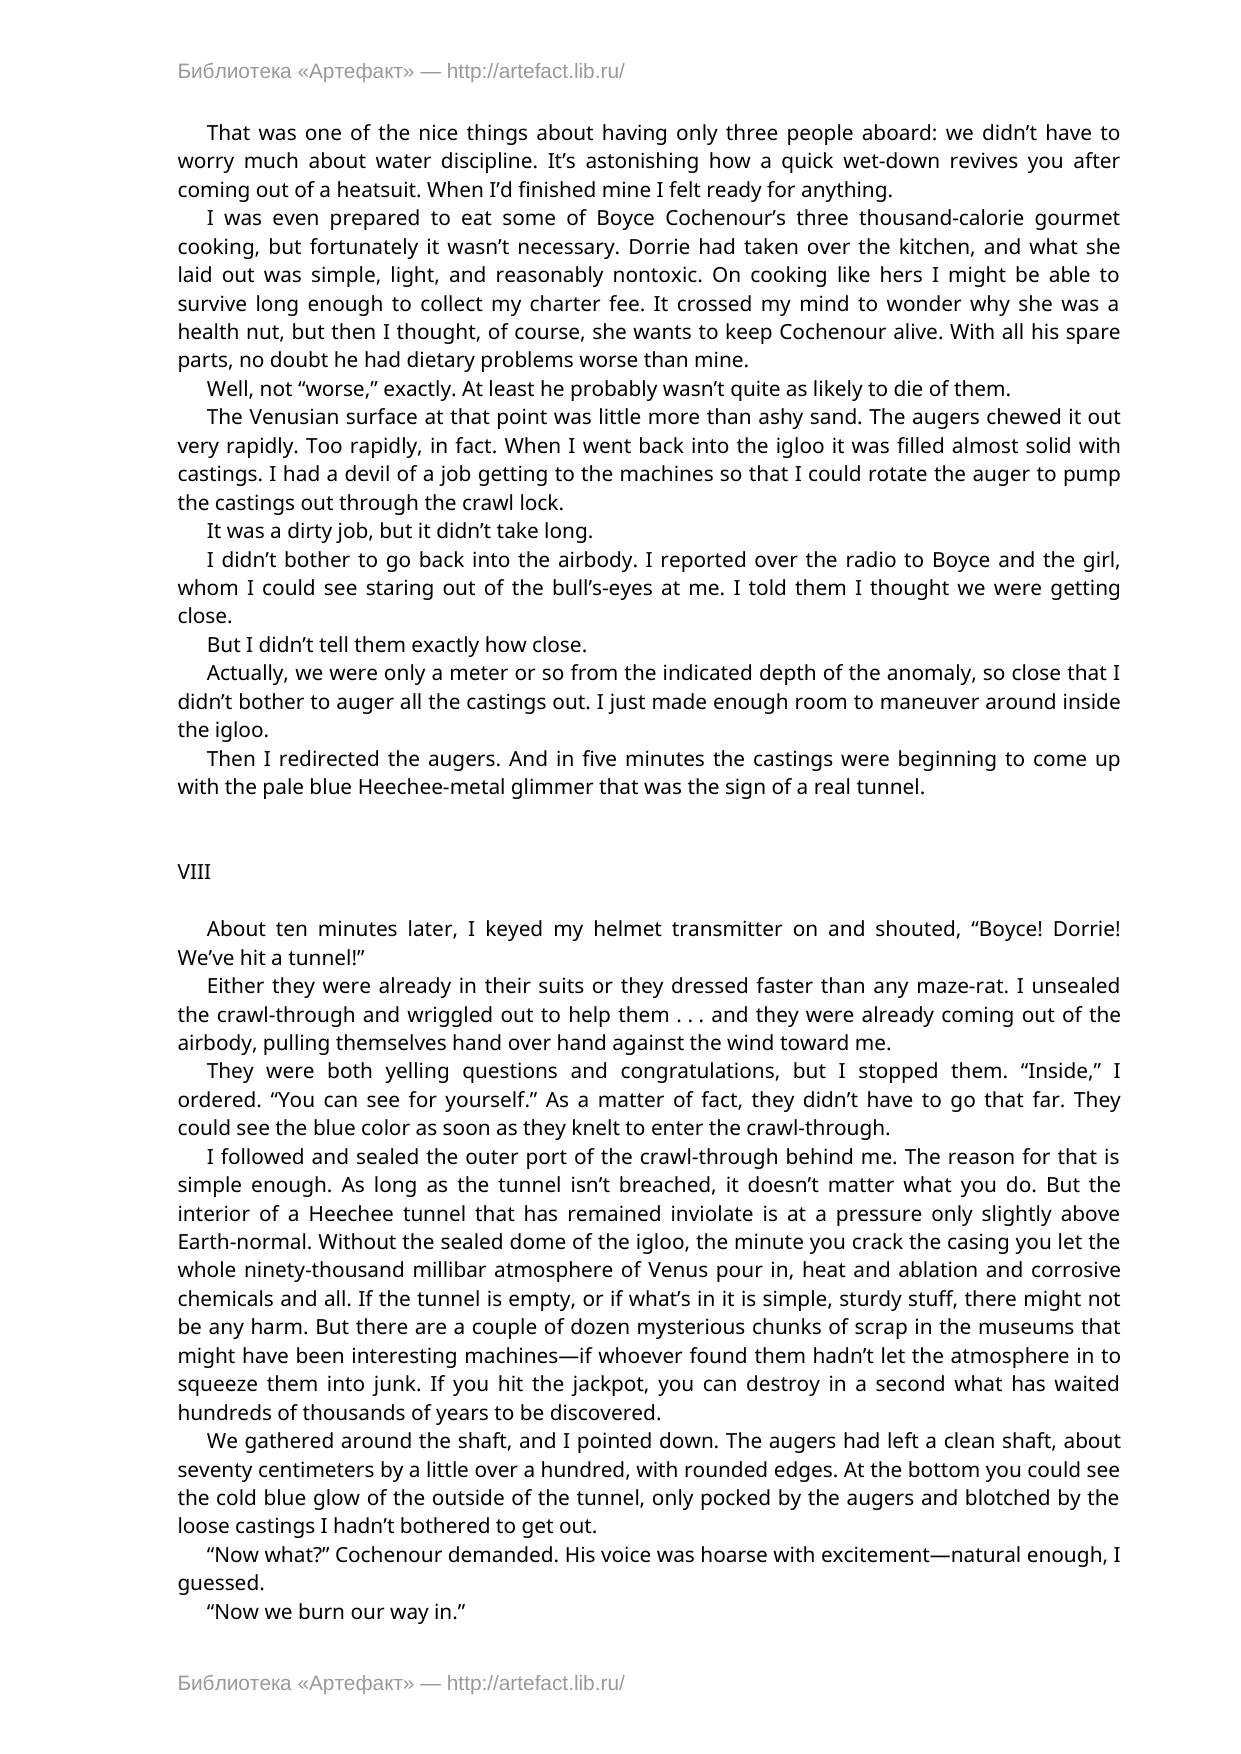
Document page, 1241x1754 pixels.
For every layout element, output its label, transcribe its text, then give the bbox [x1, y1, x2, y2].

text They were both yelling questions and congratulations, but I stopped them. “Inside,” I ordered. “You can see for yourself.” As a matter of fact, they didn’t have to go that far. They could see the blue color as soon as they knelt to enter the crawl-through. [177, 1057, 1122, 1142]
text I was even prepared to eat some of Boyce Cochenour’s three thousand-calorie gourmet cooking, but fortunately it wasn’t necessary. Dorrie had taken over the kitchen, and what she laid out was simple, light, and reasonably nontoxic. On cooking like hers I might be able to survive long enough to collect my charter fee. It crossed my mind to wonder why she was a health nut, but then I thought, of course, she wants to keep Cochenour alive. With all his spare parts, no doubt he had dietary problems worse than mine. [177, 203, 1122, 374]
text That was one of the nice things about having only three people aboard: we didn’t have to worry much about water discipline. It’s astonishing how a quick wet-down revives you after coming out of a heatsuit. When I’d finished mine I felt ready for anything. [177, 118, 1122, 203]
text The Venusian surface at that point was little more than ashy sand. The augers chewed it out very rapidly. Too rapidly, in fact. When I went back into the igloo it was filled almost solid with castings. I had a devil of a job getting to the machines so that I could rotate the auger to pump the castings out through the crawl lock. [177, 402, 1122, 516]
text VIII [177, 857, 1122, 886]
text “Now we burn our way in.” [177, 1597, 1122, 1625]
text I followed and sealed the outer port of the crawl-through behind me. The reason for that is simple enough. As long as the tunnel isn’t breached, it doesn’t matter what you do. But the interior of a Heechee tunnel that has remained inviolate is at a pressure only slightly above Earth-normal. Without the sealed dome of the igloo, the minute you crack the casing you let the whole ninety-thousand millibar atmosphere of Venus pour in, heat and ablation and corrosive chemicals and all. If the tunnel is empty, or if what’s in it is simple, sturdy stuff, there might not be any harm. But there are a couple of dozen mysterious chunks of scrap in the museums that might have been interesting machines—if whoever found them hadn’t let the atmosphere in to squeeze them into junk. If you hit the jackpot, you can destroy in a second what has waited hundreds of thousands of years to be discovered. [177, 1142, 1122, 1426]
text Actually, we were only a meter or so from the indicated depth of the anomaly, so close that I didn’t bother to auger all the castings out. I just made enough room to maneuver around inside the igloo. [177, 658, 1122, 744]
text Either they were already in their suits or they dressed faster than any maze-rat. I unsealed the crawl-through and wriggled out to help them . . . and they were already coming out of the airbody, pulling themselves hand over hand against the wind toward me. [177, 971, 1122, 1057]
text Then I redirected the augers. And in five minutes the castings were beginning to come up with the pale blue Heechee-metal glimmer that was the sign of a real tunnel. [177, 744, 1122, 801]
text I didn’t bother to go back into the airbody. I reported over the radio to Boyce and the girl, whom I could see staring out of the bull’s-eyes at me. I told them I thought we were getting close. [177, 545, 1122, 630]
text “Now what?” Cochenour demanded. His voice was hoarse with excitement—natural enough, I guessed. [177, 1540, 1122, 1597]
text It was a dirty job, but it didn’t take long. [177, 516, 1122, 545]
text Well, not “worse,” exactly. At least he probably wasn’t quite as likely to die of them. [177, 374, 1122, 402]
text About ten minutes later, I keyed my helmet transmitter on and shouted, “Boyce! Dorrie! We’ve hit a tunnel!” [177, 914, 1122, 971]
text We gathered around the shaft, and I pointed down. The augers had left a clean shaft, about seventy centimeters by a little over a hundred, with rounded edges. At the bottom you could see the cold blue glow of the outside of the tunnel, only pocked by the augers and blotched by the loose castings I hadn’t bothered to get out. [177, 1426, 1122, 1540]
text But I didn’t tell them exactly how close. [177, 630, 1122, 658]
